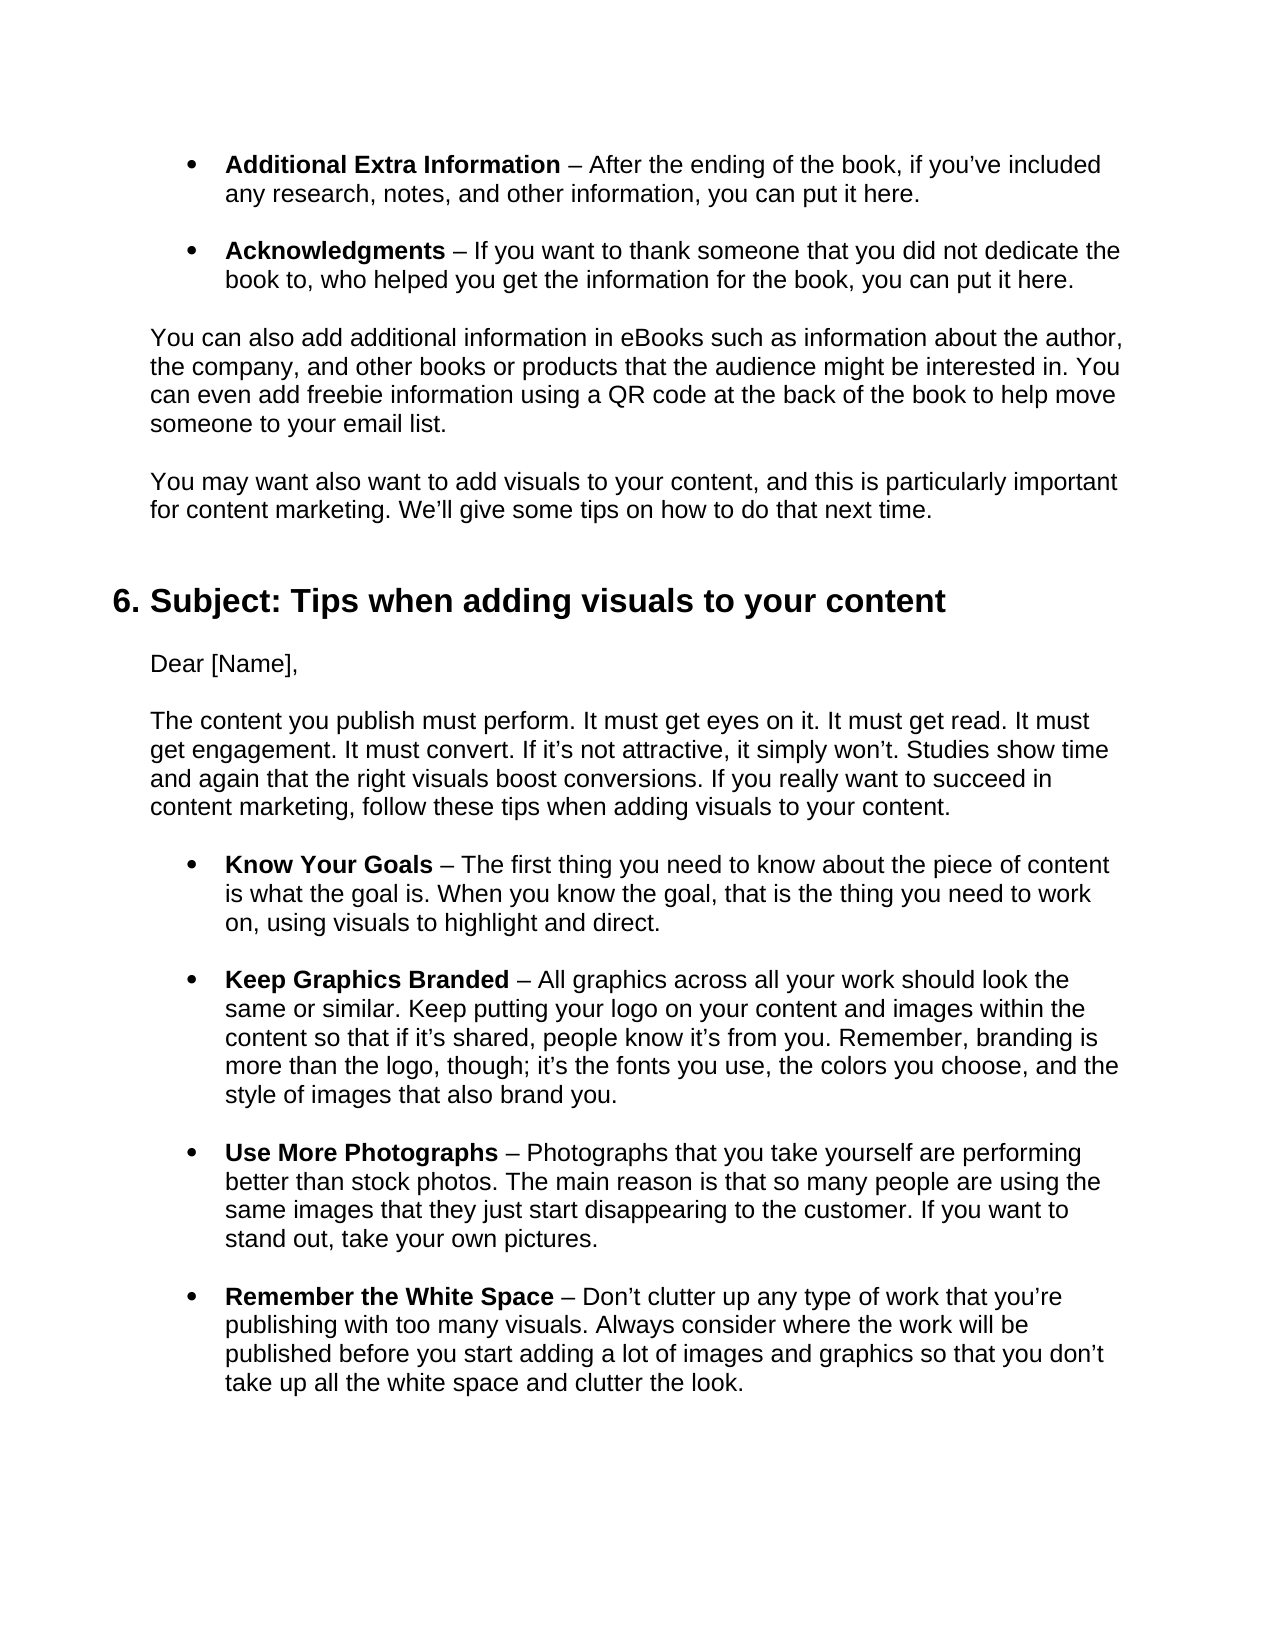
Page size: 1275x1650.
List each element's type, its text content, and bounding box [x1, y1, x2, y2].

text You can also add additional information in eBooks such as information about the author, the company, and other books or products that the audience might be interested in. You can even add freebie information using a QR code at the back of the book to help move someone to your email list. [150, 323, 1125, 438]
list Keep Graphics Branded – All graphics across all your work should look the same or similar. Keep putting your logo on your content and images within the content so that if it’s shared, people know it’s from you. Remember, branding is more than the logo, though; it’s the fonts you use, the colors you choose, and the style of images that also brand you. [187, 965, 1125, 1109]
text You may want also want to add visuals to your content, and this is particularly important for content marketing. We’ll give some tips on how to do that next time. [150, 466, 1125, 524]
list Know Your Goals – The first thing you need to know about the piece of content is what the goal is. When you know the goal, that is the thing you need to work on, using visuals to highlight and direct. [187, 850, 1125, 936]
text The content you publish must perform. It must get eyes on it. It must get read. It must get engagement. It must convert. If it’s not attractive, it simply won’t. Studies show time and again that the right visuals boost conversions. If you really want to succeed in content marketing, follow these tips when adding visuals to your content. [150, 706, 1125, 821]
list Subject: Tips when adding visuals to your content [112, 581, 1125, 620]
list Additional Extra Information – After the ending of the book, if you’ve included any research, notes, and other information, you can put it here. [187, 150, 1125, 208]
list Acknowledgments – If you want to thank someone that you did not dedicate the book to, who helped you get the information for the book, you can put it here. [187, 236, 1125, 294]
list Remember the White Space – Don’t clutter up any type of work that you’re publishing with too many visuals. Always consider where the work will be published before you start adding a lot of images and graphics so that you don’t take up all the white space and clutter the look. [187, 1281, 1125, 1397]
text Dear [Name], [150, 649, 1125, 677]
list Use More Photographs – Photographs that you take yourself are performing better than stock photos. The main reason is that so many people are using the same images that they just start disappearing to the customer. If you want to stand out, take your own pictures. [187, 1138, 1125, 1253]
